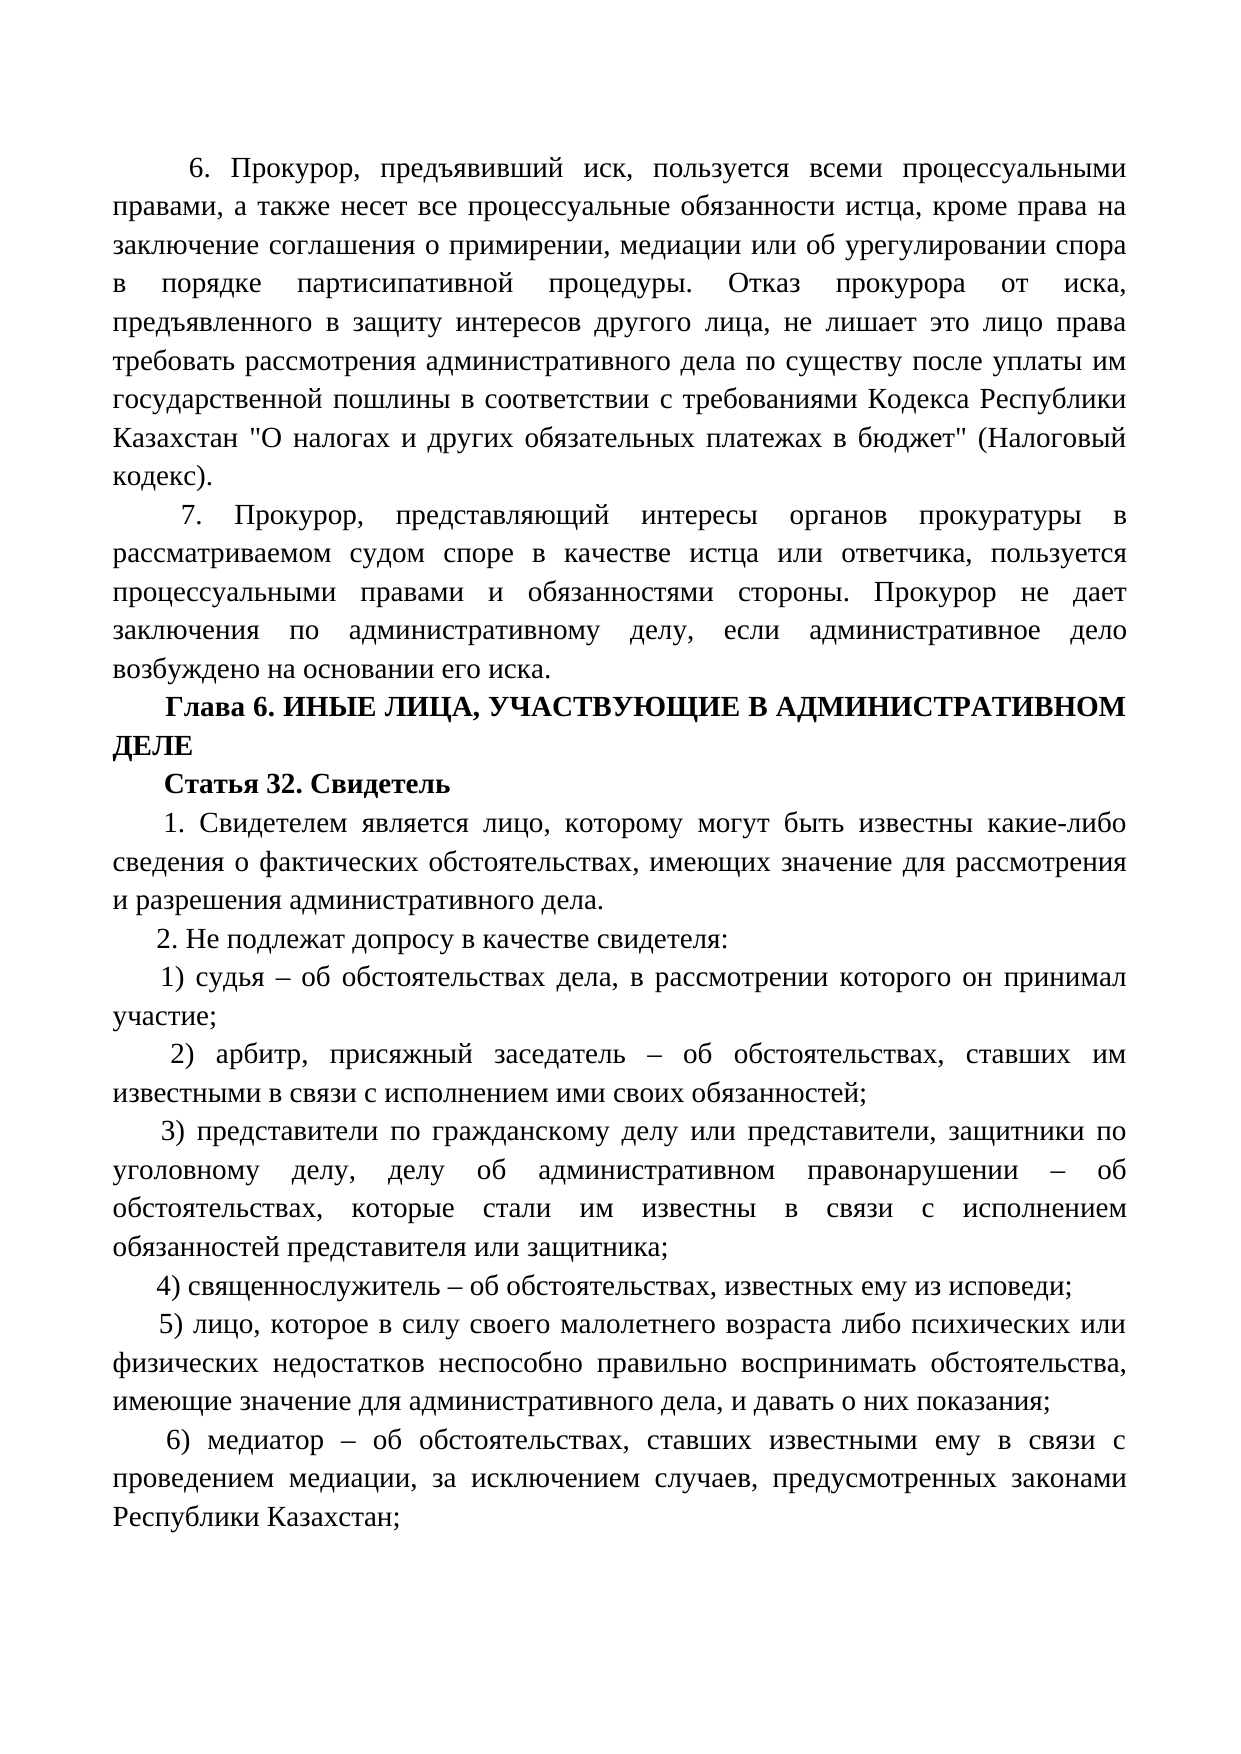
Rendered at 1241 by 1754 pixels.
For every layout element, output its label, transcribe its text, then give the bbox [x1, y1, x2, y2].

text 1) судья – об обстоятельствах дела, в рассмотрении которого он принимал участие; [112, 959, 1128, 1031]
text 3) представители по гражданскому делу или представители, защитники по уголовному делу, делу об административном правонарушении – об обстоятельствах, которые стали им известны в связи с исполнением обязанностей представителя или защитника; [112, 1113, 1128, 1263]
text Глава 6. ИНЫЕ ЛИЦА, УЧАСТВУЮЩИЕ В АДМИНИСТРАТИВНОМ ДЕЛЕ [112, 689, 1128, 762]
text 4) священнослужитель – об обстоятельствах, известных ему из исповеди; [112, 1268, 1128, 1301]
text 2. Не подлежат допросу в качестве свидетеля: [112, 921, 1128, 954]
text 1. Свидетелем является лицо, которому могут быть известны какие-либо сведения о фактических обстоятельствах, имеющих значение для рассмотрения и разрешения административного дела. [112, 805, 1128, 916]
text 5) лицо, которое в силу своего малолетнего возраста либо психических или физических недостатков неспособно правильно воспринимать обстоятельства, имеющие значение для административного дела, и давать о них показания; [112, 1306, 1128, 1417]
text 6. Прокурор, предъявивший иск, пользуется всеми процессуальными правами, а также несет все процессуальные обязанности истца, кроме права на заключение соглашения о примирении, медиации или об урегулировании спора в порядке партисипативной процедуры. Отказ прокурора от иска, предъявленного в защиту интересов другого лица, не лишает это лицо права требовать рассмотрения административного дела по существу после уплаты им государственной пошлины в соответствии с требованиями Кодекса Республики Казахстан "О налогах и других обязательных платежах в бюджет" (Налоговый кодекс). [112, 150, 1128, 492]
text 7. Прокурор, представляющий интересы органов прокуратуры в рассматриваемом судом споре в качестве истца или ответчика, пользуется процессуальными правами и обязанностями стороны. Прокурор не дает заключения по административному делу, если административное дело возбуждено на основании его иска. [112, 497, 1128, 684]
text Статья 32. Свидетель [112, 767, 1128, 800]
text 6) медиатор – об обстоятельствах, ставших известными ему в связи с проведением медиации, за исключением случаев, предусмотренных законами Республики Казахстан; [112, 1422, 1128, 1532]
text 2) арбитр, присяжный заседатель – об обстоятельствах, ставших им известными в связи с исполнением ими своих обязанностей; [112, 1036, 1128, 1108]
